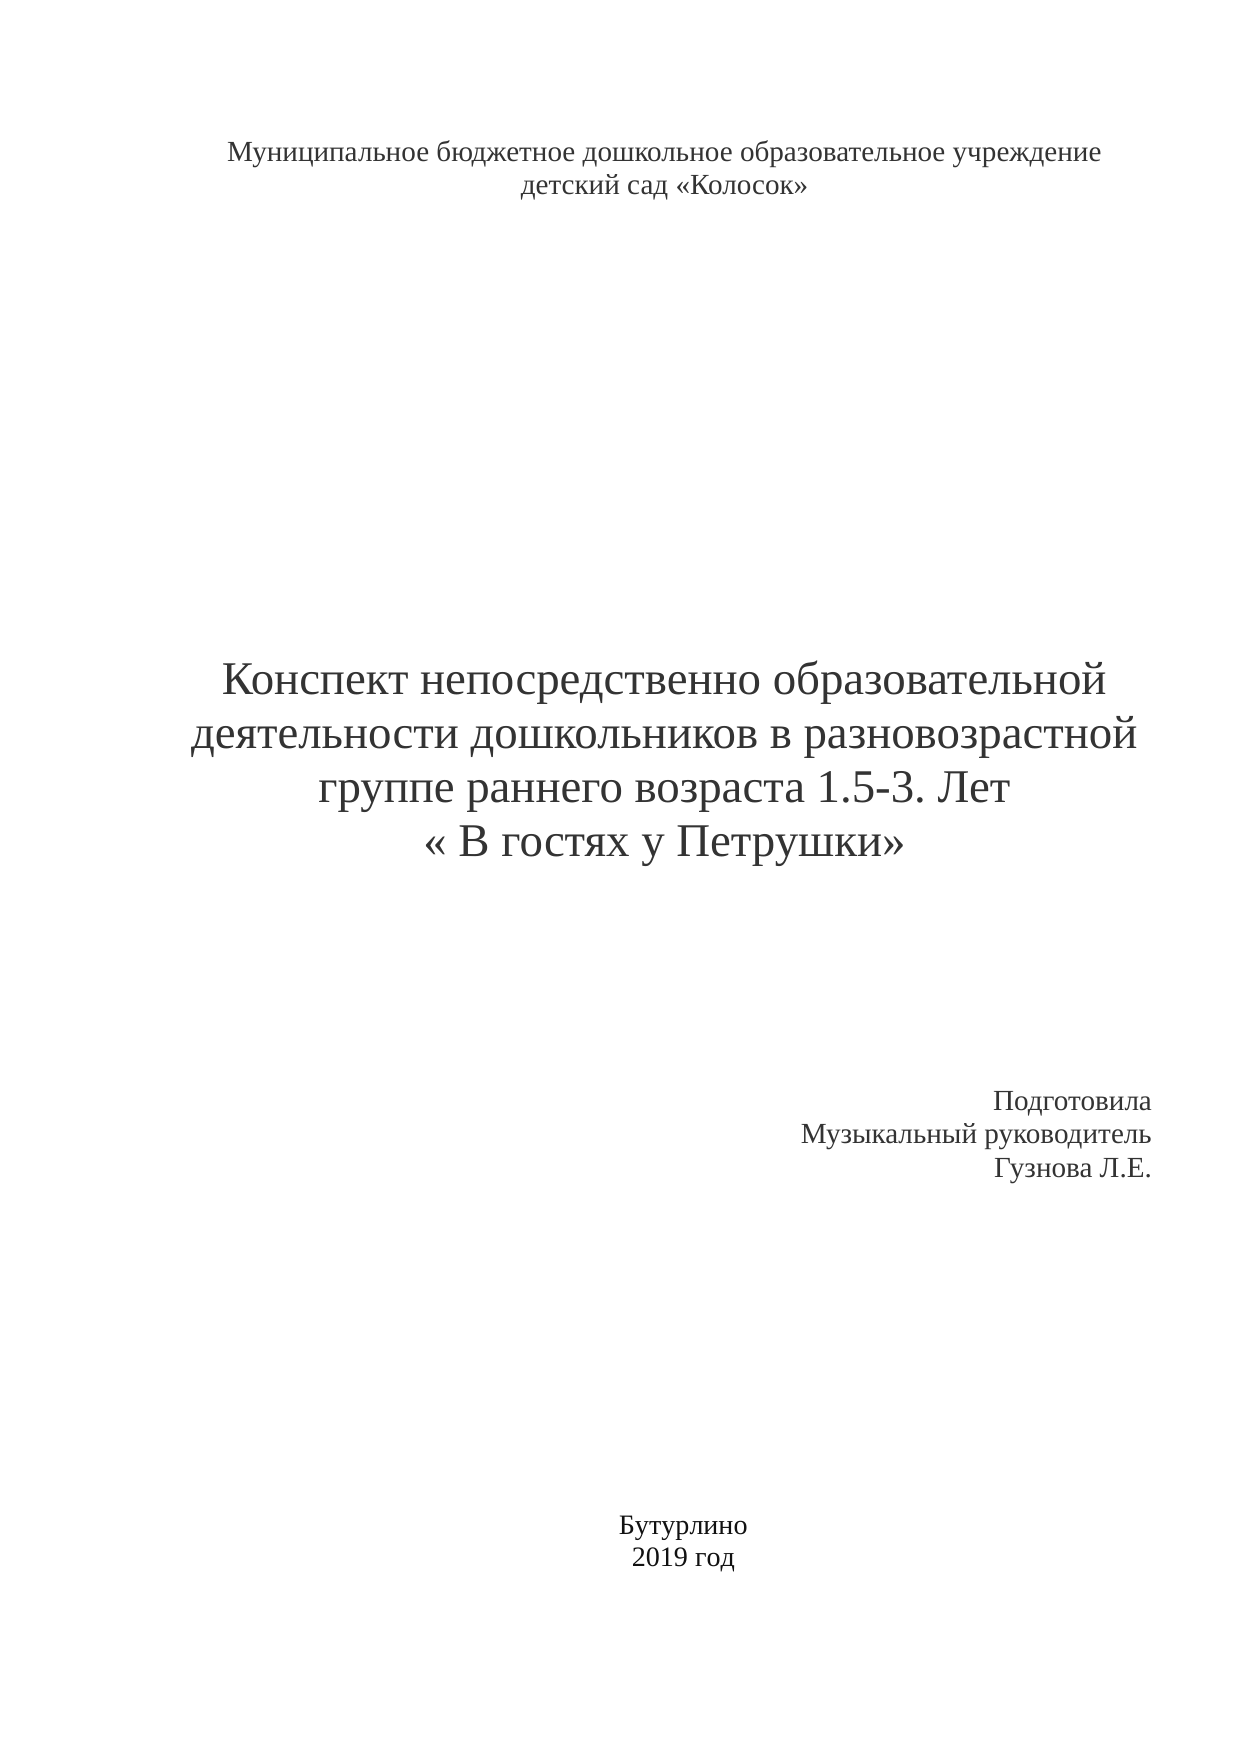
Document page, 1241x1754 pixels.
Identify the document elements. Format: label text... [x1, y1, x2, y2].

text Гузнова Л.Е. [177, 1150, 1152, 1184]
text 2019 год [177, 1540, 1152, 1572]
text Муниципальное бюджетное дошкольное образовательное учреждение детский сад «Колосок» [177, 134, 1152, 201]
text Конспект непосредственно образовательной деятельности дошкольников в разновозрастной группе раннего возраста 1.5-3. Лет [177, 651, 1152, 812]
text Музыкальный руководитель [177, 1117, 1152, 1150]
text « В гостях у Петрушки» [177, 812, 1152, 866]
text Подготовила [177, 1083, 1152, 1117]
text Бутурлино [177, 1508, 1152, 1540]
